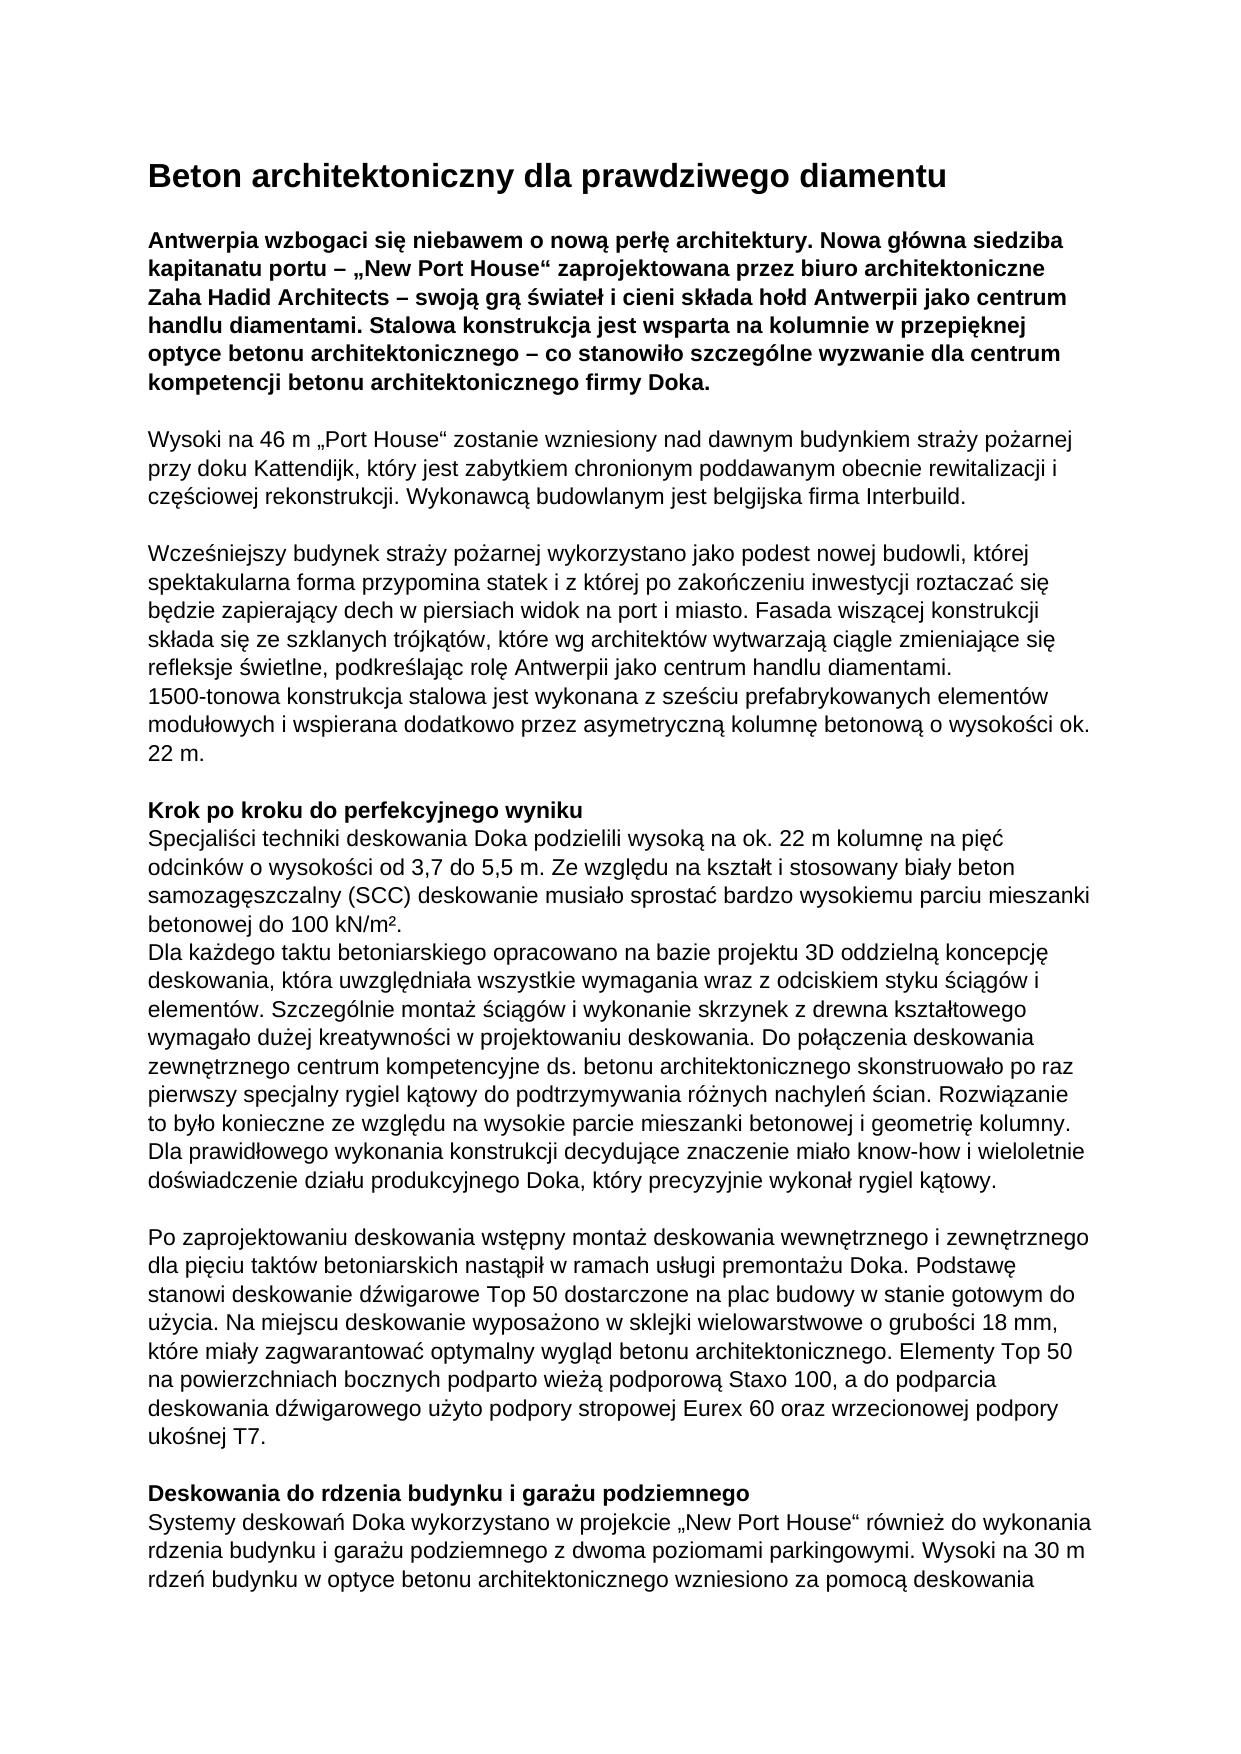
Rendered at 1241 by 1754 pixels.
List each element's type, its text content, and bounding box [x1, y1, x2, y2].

text Antwerpia wzbogaci się niebawem o nową perłę architektury. Nowa główna siedziba kapitanatu portu – „New Port House“ zaprojektowana przez biuro architektoniczne Zaha Hadid Architects – swoją grą świateł i cieni składa hołd Antwerpii jako centrum handlu diamentami. Stalowa konstrukcja jest wsparta na kolumnie w przepięknej optyce betonu architektonicznego – co stanowiło szczególne wyzwanie dla centrum kompetencji betonu architektonicznego firmy Doka. [148, 227, 1093, 395]
text 1500-tonowa konstrukcja stalowa jest wykonana z sześciu prefabrykowanych elementów modułowych i wspierana dodatkowo przez asymetryczną kolumnę betonową o wysokości ok. . [148, 683, 1093, 766]
text Wcześniejszy budynek straży pożarnej wykorzystano jako podest nowej budowli, której spektakularna forma przypomina statek i z której po zakończeniu inwestycji roztaczać się będzie zapierający dech w piersiach widok na port i miasto. Fasada wiszącej konstrukcji składa się ze szklanych trójkątów, które wg architektów wytwarzają ciągle zmieniające się refleksje świetlne, podkreślając rolę Antwerpii jako centrum handlu diamentami. [148, 540, 1093, 681]
text Deskowania do rdzenia budynku i garażu podziemnego [148, 1480, 1093, 1507]
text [148, 1509, 1093, 1592]
text Beton architektoniczny dla prawdziwego diamentu [148, 156, 1093, 194]
text Specjaliści techniki deskowania Doka podzielili wysoką na ok. kolumnę na pięć odcinków o wysokości od 3,7 do . Ze względu na kształt i stosowany biały beton samozagęszczalny (SCC) deskowanie musiało sprostać bardzo wysokiemu parciu mieszanki betonowej do 100 kN/m². [148, 825, 1093, 937]
text Dla każdego taktu betoniarskiego opracowano na bazie projektu 3D oddzielną koncepcję deskowania, która uwzględniała wszystkie wymagania wraz z odciskiem styku ściągów i elementów. Szczególnie montaż ściągów i wykonanie skrzynek z drewna kształtowego wymagało dużej kreatywności w projektowaniu deskowania. Do połączenia deskowania zewnętrznego centrum kompetencyjne ds. betonu architektonicznego skonstruowało po raz pierwszy specjalny rygiel kątowy do podtrzymywania różnych nachyleń ścian. Rozwiązanie to było konieczne ze względu na wysokie parcie mieszanki betonowej i geometrię kolumny. Dla prawidłowego wykonania konstrukcji decydujące znaczenie miało know-how i wieloletnie doświadczenie działu produkcyjnego Doka, który precyzyjnie wykonał rygiel kątowy. [148, 939, 1093, 1193]
text Po zaprojektowaniu deskowania wstępny montaż deskowania wewnętrznego i zewnętrznego dla pięciu taktów betoniarskich nastąpił w ramach usługi premontażu Doka. Podstawę stanowi deskowanie dźwigarowe Top 50 dostarczone na plac budowy w stanie gotowym do użycia. Na miejscu deskowanie wyposażono w sklejki wielowarstwowe o grubości , które miały zagwarantować optymalny wygląd betonu architektonicznego. Elementy Top 50 na powierzchniach bocznych podparto wieżą podporową Staxo 100, a do podparcia deskowania dźwigarowego użyto podpory stropowej Eurex 60 oraz wrzecionowej podpory ukośnej T7. [148, 1224, 1093, 1449]
text Wysoki na „Port House“ zostanie wzniesiony nad dawnym budynkiem straży pożarnej przy doku Kattendijk, który jest zabytkiem chronionym poddawanym obecnie rewitalizacji i częściowej rekonstrukcji. Wykonawcą budowlanym jest belgijska firma Interbuild. [148, 426, 1093, 509]
text Krok po kroku do perfekcyjnego wyniku [148, 797, 1093, 823]
